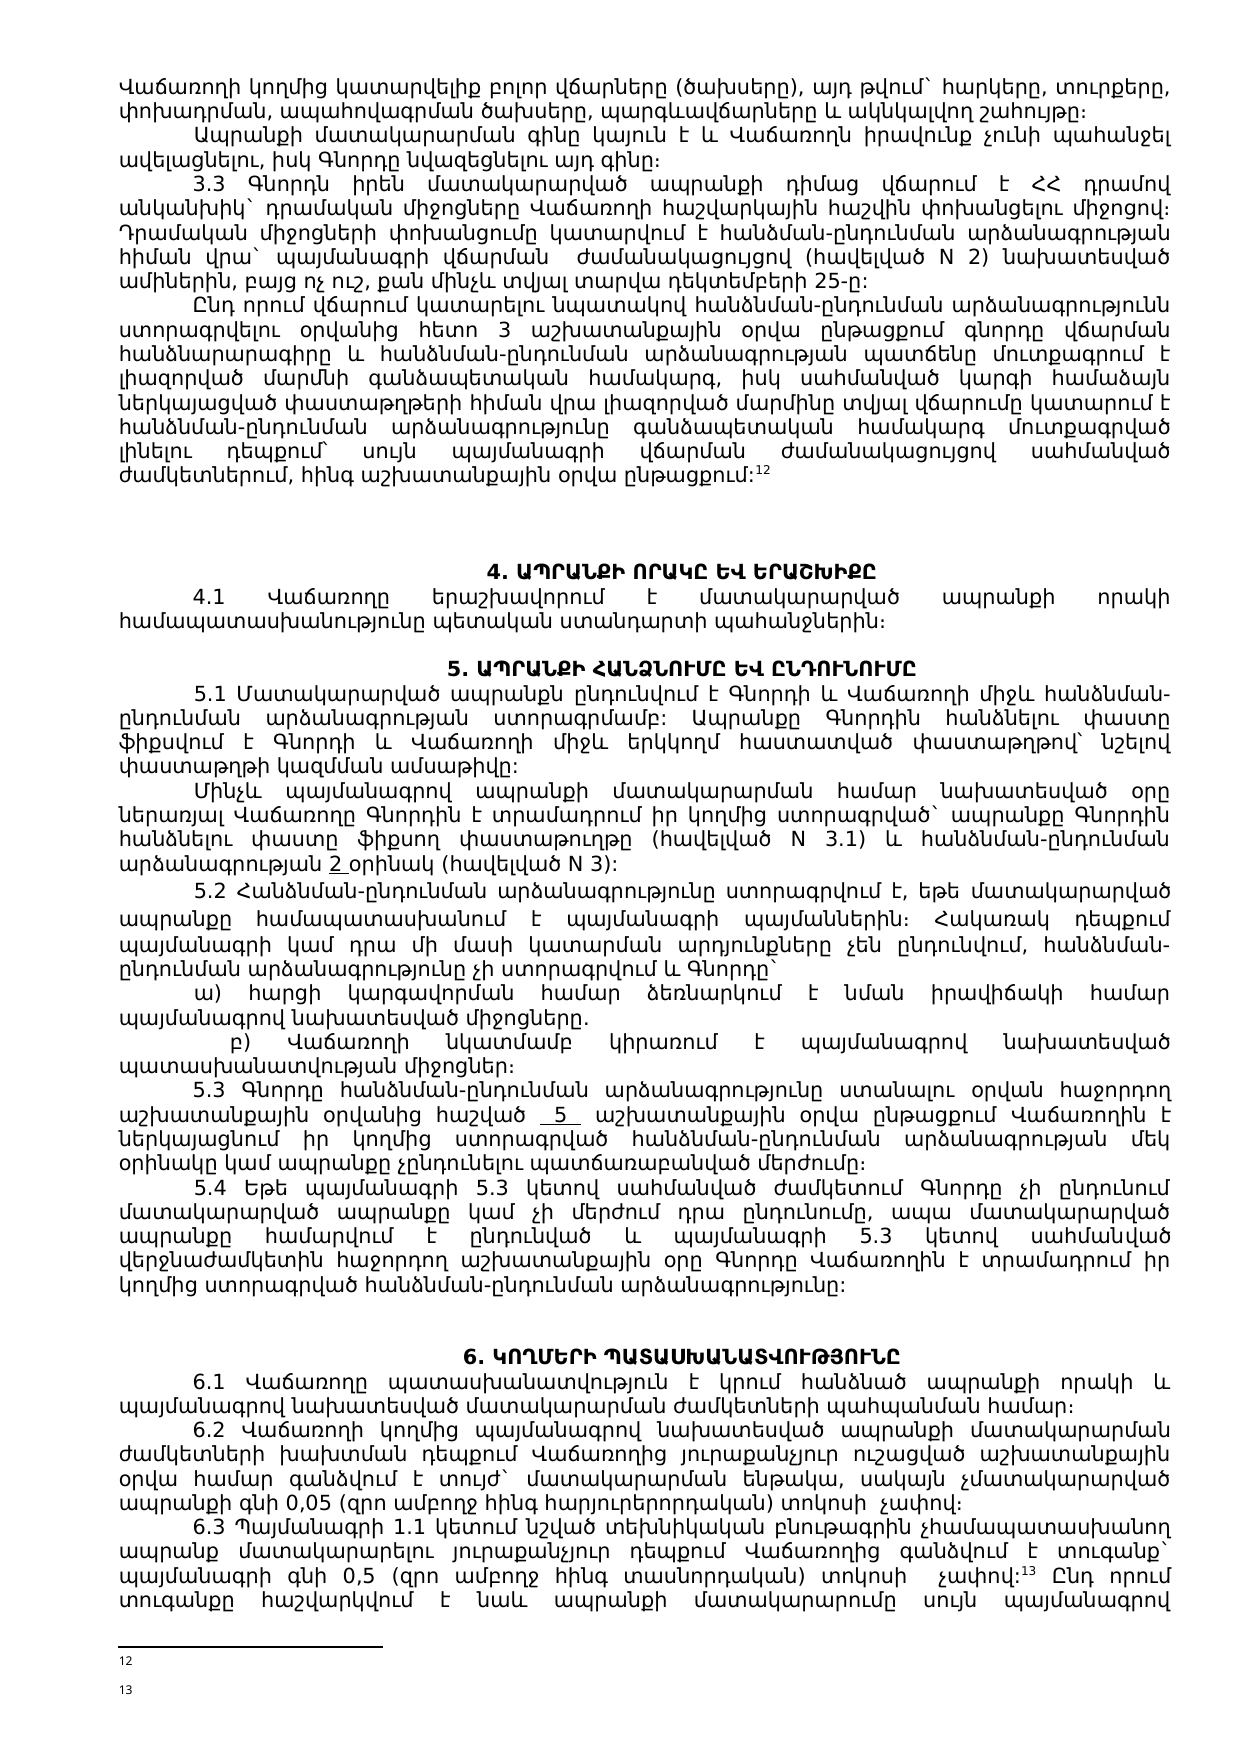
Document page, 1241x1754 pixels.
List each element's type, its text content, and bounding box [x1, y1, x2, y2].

text 4. ԱՊՐԱՆՔԻ ՈՐԱԿԸ ԵՎ ԵՐԱՇԽԻՔԸ [118, 560, 1171, 585]
text բ) Վաճառողի նկատմամբ կիրառում է պայմանագրով նախատեսված պատասխանատվության միջոցներ։ [118, 1030, 1171, 1078]
text ա) հարցի կարգավորման համար ձեռնարկում է նման իրավիճակի համար պայմանագրով նախատեսված միջոցները. [118, 981, 1171, 1030]
text 5.4 Եթե պայմանագրի 5.3 կետով սահմանված ժամկետում Գնորդը չի ընդունում մատակարարված ապրանքը կամ չի մերժում դրա ընդունումը, ապա մատակարարված ապրանքը համարվում է ընդունված և պայմանագրի 5.3 կետով սահմանված վերջնաժամկետին հաջորդող աշխատանքային օրը Գնորդը Վաճառողին է տրամադրում իր կողմից ստորագրված հանձնման-ընդունման արձանագրությունը: [118, 1176, 1171, 1297]
text 5. ԱՊՐԱՆՔԻ ՀԱՆՁՆՈՒՄԸ ԵՎ ԸՆԴՈՒՆՈՒՄԸ [118, 657, 1171, 682]
text 5.3 Գնորդը հանձնման-ընդունման արձանագրությունը ստանալու օրվան հաջորդող աշխատանքային օրվանից հաշված 5 աշխատանքային օրվա ընթացքում Վաճառողին է ներկայացնում իր կողմից ստորագրված հանձնման-ընդունման արձանագրության մեկ օրինակը կամ ապրանքը չընդունելու պատճառաբանված մերժումը։ [118, 1078, 1171, 1176]
text 6. ԿՈՂՄԵՐԻ ՊԱՏԱՍԽԱՆԱՏՎՈՒԹՅՈՒՆԸ [118, 1345, 1171, 1370]
text 5.2 Հանձնման-ընդունման արձանագրությունը ստորագրվում է, եթե մատակարարված ապրանքը համապատասխանում է պայմանագրի պայմաններին։ Հակառակ դեպքում պայմանագրի կամ դրա մի մասի կատարման արդյունքները չեն ընդունվում, հանձնման-ընդունման արձանագրությունը չի ստորագրվում և Գնորդը` [118, 876, 1171, 981]
text 6.2 Վաճառողի կողմից պայմանագրով նախատեսված ապրանքի մատակարարման ժամկետների խախտման դեպքում Վաճառողից յուրաքանչյուր ուշացված աշխատանքային օրվա համար գանձվում է տույժ` մատակարարման ենթակա, սակայն չմատակարարված ապրանքի գնի 0,05 (զրո ամբողջ հինգ հարյուրերորդական) տոկոսի չափով։ [118, 1418, 1171, 1515]
text Ընդ որում վճարում կատարելու նպատակով հանձնման-ընդունման արձանագրությունն ստորագրվելու օրվանից հետո 3 աշխատանքային օրվա ընթացքում գնորդը վճարման հանձնարարագիրը և հանձնման-ընդունման արձանագրության պատճենը մուտքագրում է լիազորված մարմնի գանձապետական համակարգ, իսկ սահմանված կարգի համաձայն ներկայացված փաստաթղթերի հիման վրա լիազորված մարմինը տվյալ վճարումը կատարում է հանձնման-ընդունման արձանագրությունը գանձապետական համակարգ մուտքագրված լինելու դեպքում՝ սույն պայմանագրի վճարման ժամանակացույցով սահմանված ժամկետներում, հինգ աշխատանքային օրվա ընթացքում: [118, 293, 1171, 488]
text 3.3 Գնորդն իրեն մատակարարված ապրանքի դիմաց վճարում է ՀՀ դրամով անկանխիկ` դրամական միջոցները Վաճառողի հաշվարկային հաշվին փոխանցելու միջոցով։ Դրամական միջոցների փոխանցումը կատարվում է հանձման-ընդունման արձանագրության հիման վրա` պայմանագրի վճարման ժամանակացույցով (հավելված N 2) նախատեսված ամիներին, բայց ոչ ուշ, քան մինչև տվյալ տարվա դեկտեմբերի 25-ը: [118, 172, 1171, 293]
text Ապրանքի մատակարարման գինը կայուն է և Վաճառողն իրավունք չունի պահանջել ավելացնելու, իսկ Գնորդը նվազեցնելու այդ գինը։ [118, 123, 1171, 172]
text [118, 1515, 1171, 1612]
text 6.1 Վաճառողը պատասխանատվություն է կրում հանձնած ապրանքի որակի և պայմանագրով նախատեսված մատակարարման ժամկետների պահպանման համար։ [118, 1370, 1171, 1418]
text Մինչև պայմանագրով ապրանքի մատակարարման համար նախատեսված օրը ներառյալ Վաճառողը Գնորդին է տրամադրում իր կողմից ստորագրված` ապրանքը Գնորդին հանձնելու փաստը ֆիքսող փաստաթուղթը (հավելված N 3.1) և հանձնման-ընդունման արձանագրության 2 օրինակ (հավելված N 3): [118, 779, 1171, 876]
text 4.1 Վաճառողը երաշխավորում է մատակարարված ապրանքի որակի համապատասխանությունը պետական ստանդարտի պահանջներին։ [118, 585, 1171, 633]
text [118, 75, 1171, 123]
text 5.1 Մատակարարված ապրանքն ընդունվում է Գնորդի և Վաճառողի միջև հանձնման-ընդունման արձանագրության ստորագրմամբ: Ապրանքը Գնորդին հանձնելու փաստը ֆիքսվում է Գնորդի և Վաճառողի միջև երկկողմ հաստատված փաստաթղթով՝ նշելով փաստաթղթի կազմման ամսաթիվը: [118, 682, 1171, 779]
